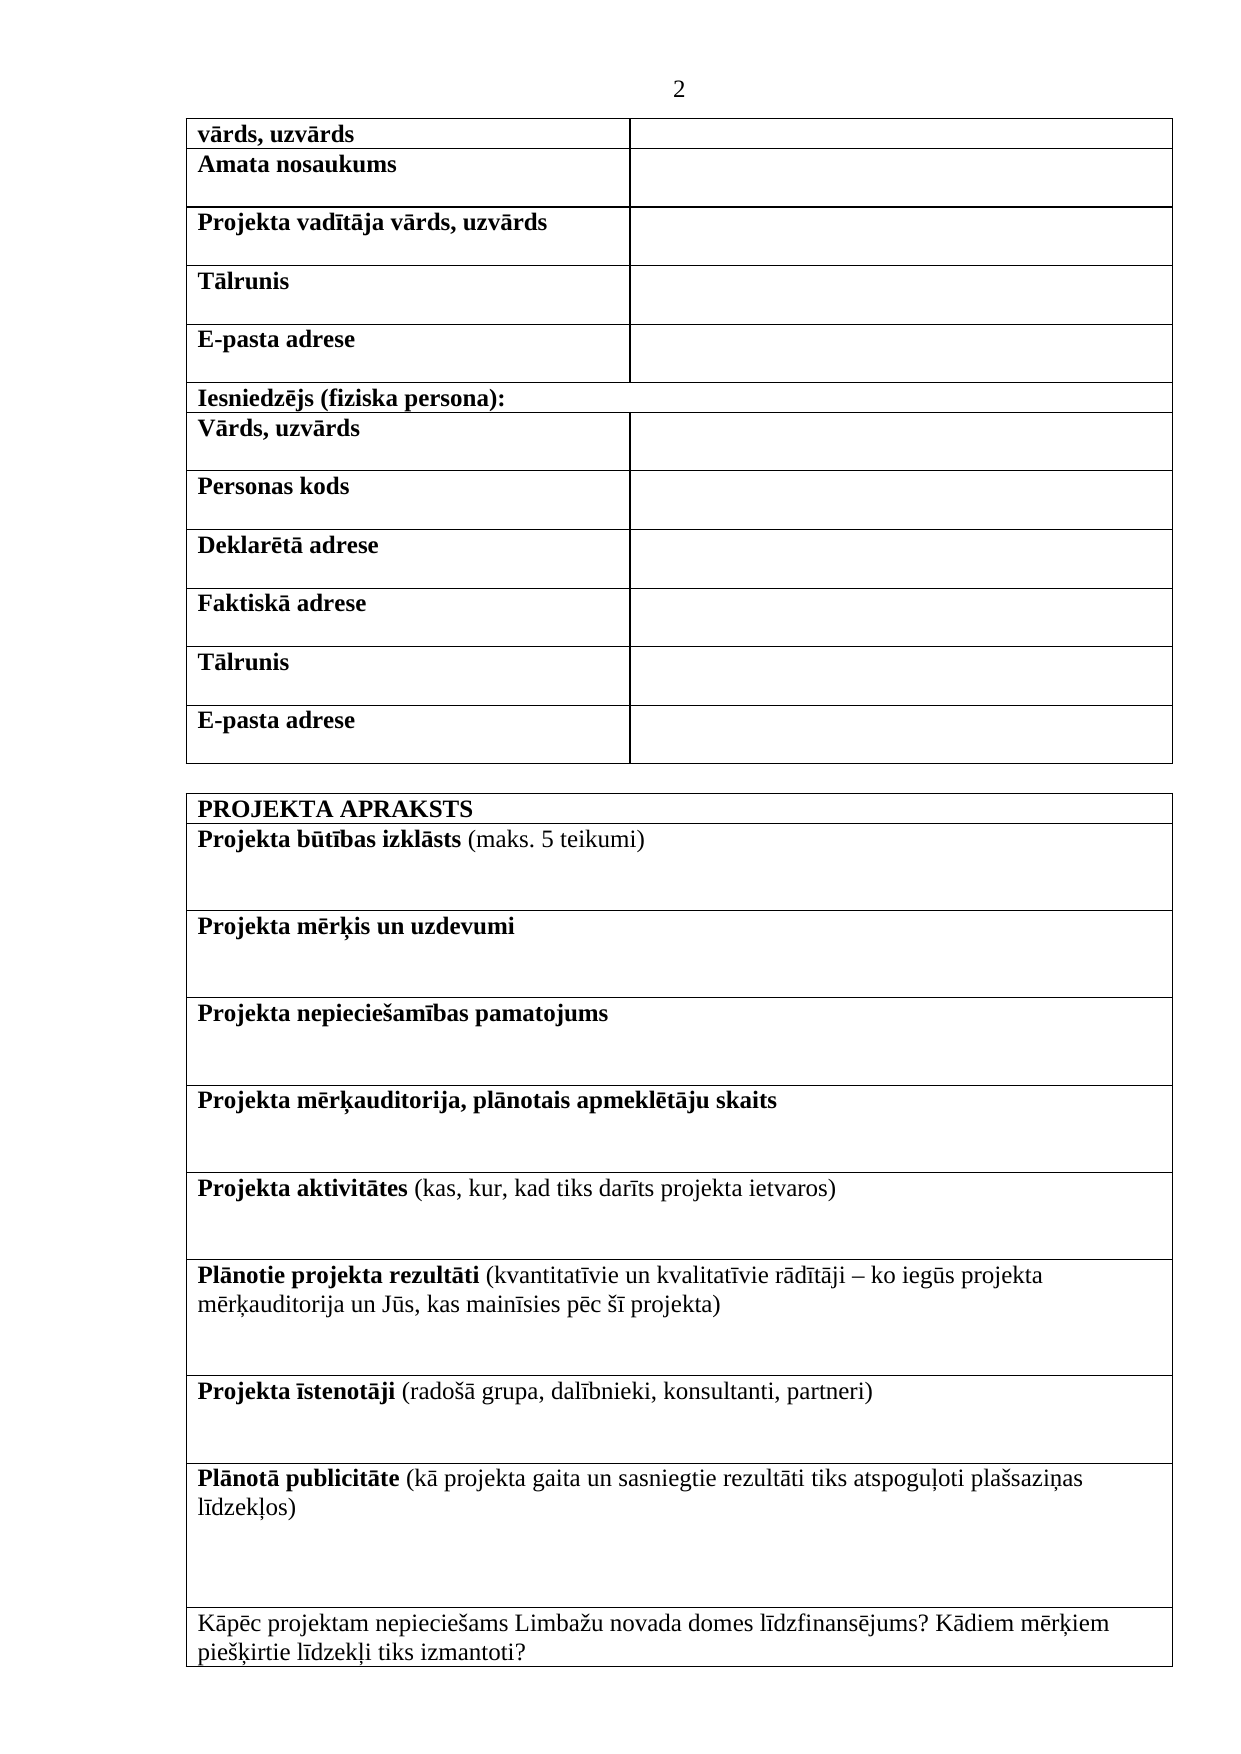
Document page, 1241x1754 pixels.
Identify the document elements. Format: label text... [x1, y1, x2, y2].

table_cell E-pasta adrese [187, 706, 629, 763]
table_cell [631, 647, 1172, 704]
table_cell Tālrunis [187, 266, 629, 323]
table_cell Deklarētā adrese [187, 530, 629, 587]
table_cell E-pasta adrese [187, 325, 629, 382]
table_cell [631, 119, 1172, 148]
table_cell Tālrunis [187, 647, 629, 704]
table_cell [631, 266, 1172, 323]
table_cell Projekta mērķis un uzdevumi [187, 911, 1172, 997]
table_cell [631, 325, 1172, 382]
table_cell Projekta īstenotāji (radošā grupa, dalībnieki, konsultanti, partneri) [187, 1376, 1172, 1462]
table_cell Plānotie projekta rezultāti (kvantitatīvie un kvalitatīvie rādītāji – ko iegūs projekta mērķauditorija un Jūs, kas mainīsies pēc šī projekta) [187, 1260, 1172, 1375]
table_cell [631, 413, 1172, 470]
table_cell Projekta aktivitātes (kas, kur, kad tiks darīts projekta ietvaros) [187, 1173, 1172, 1259]
table_cell [631, 530, 1172, 587]
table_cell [187, 1608, 1172, 1666]
table_header PROJEKTA APRAKSTS [187, 794, 1172, 823]
table_cell Vārds, uzvārds [187, 413, 629, 470]
table_cell Projekta nepieciešamības pamatojums [187, 998, 1172, 1084]
table_cell [631, 471, 1172, 529]
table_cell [187, 119, 629, 148]
table_cell [631, 149, 1172, 206]
table_cell Projekta būtības izklāsts (maks. 5 teikumi) [187, 824, 1172, 910]
table_cell Plānotā publicitāte (kā projekta gaita un sasniegtie rezultāti tiks atspoguļoti plašsaziņas līdzekļos) [187, 1464, 1172, 1607]
table_cell Amata nosaukums [187, 149, 629, 206]
table_cell Projekta mērķauditorija, plānotais apmeklētāju skaits [187, 1086, 1172, 1172]
table_cell [631, 589, 1172, 646]
table_cell [631, 706, 1172, 763]
table_cell Iesniedzējs (fiziska persona): [187, 383, 1172, 412]
table_cell Personas kods [187, 471, 629, 529]
table_cell Faktiskā adrese [187, 589, 629, 646]
table_cell Projekta vadītāja vārds, uzvārds [187, 208, 629, 265]
table_cell [631, 208, 1172, 265]
